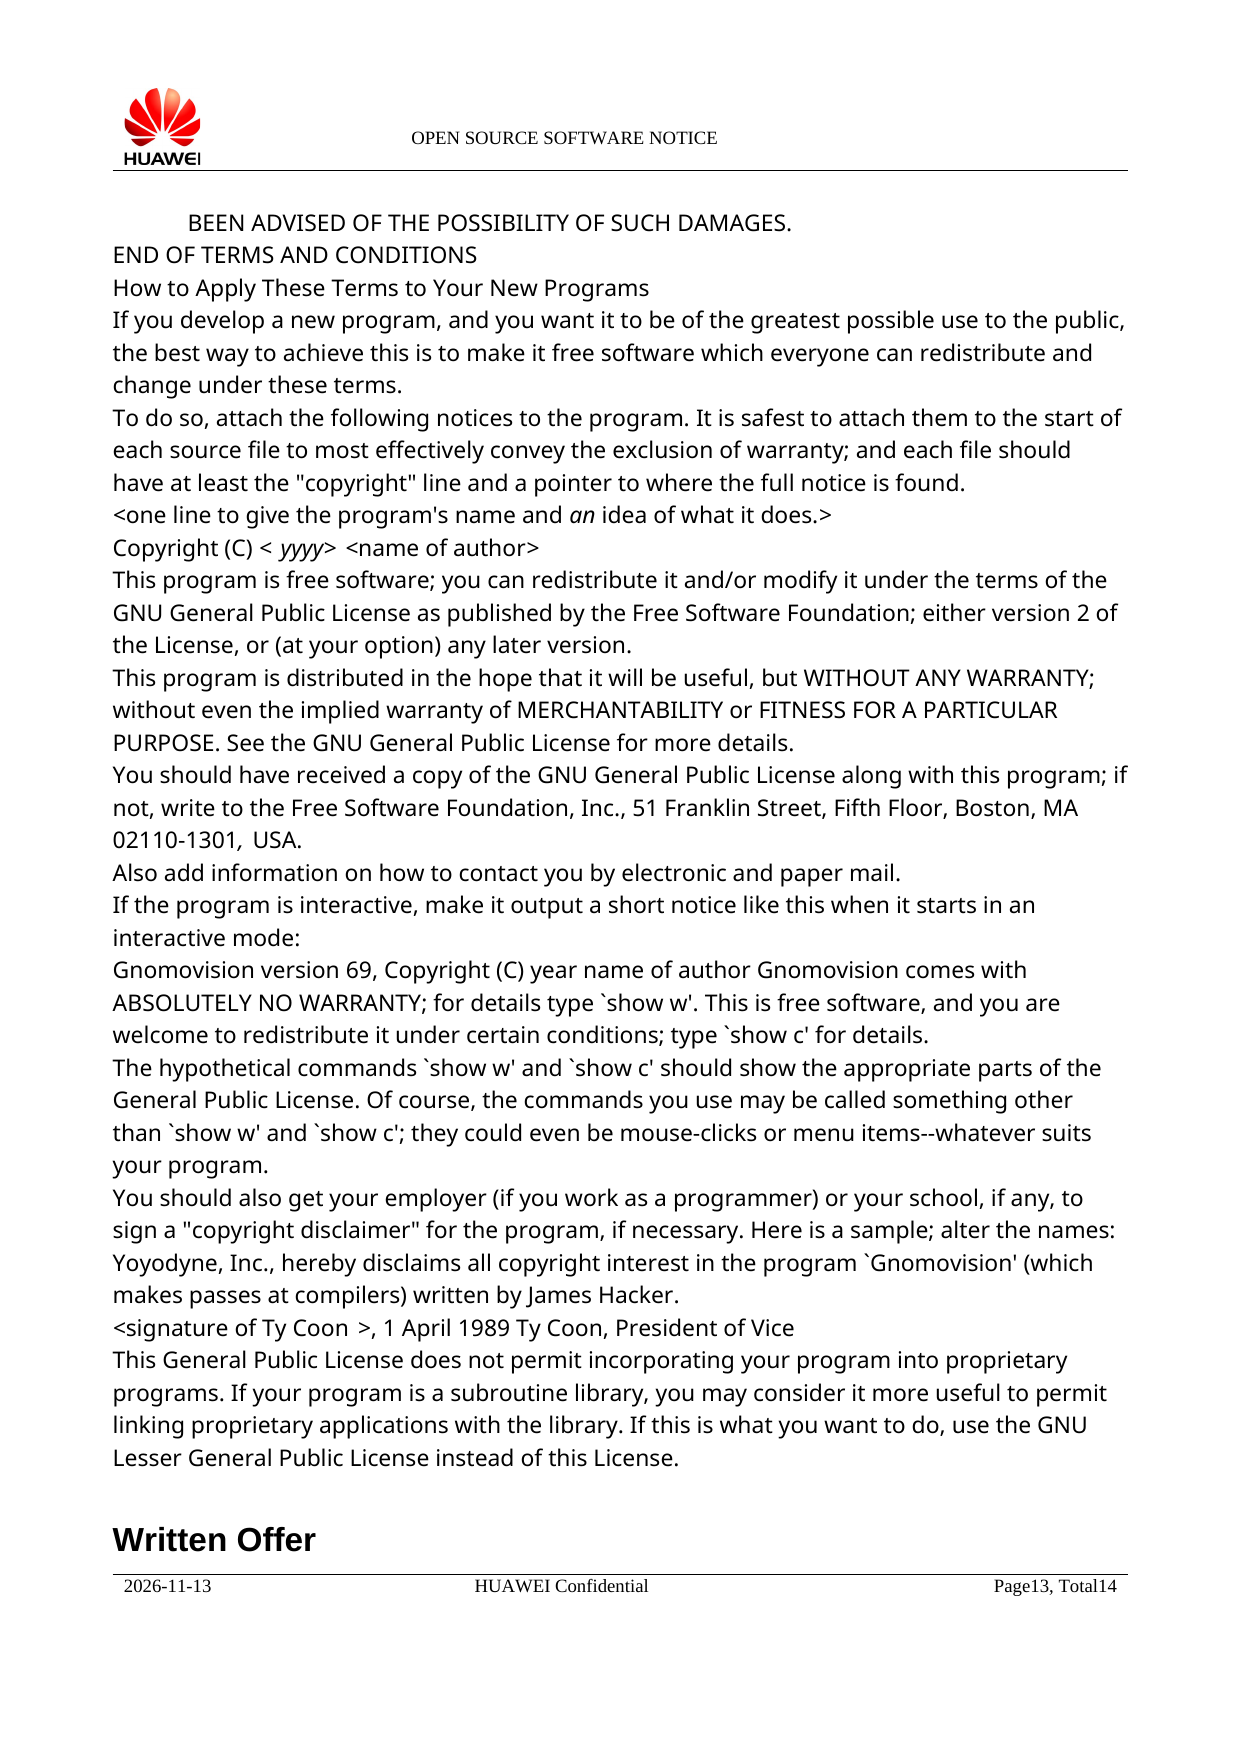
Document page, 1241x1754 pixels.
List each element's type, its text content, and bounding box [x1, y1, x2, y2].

text How to Apply These Terms to Your New Programs [112, 271, 1128, 304]
text Yoyodyne, Inc., hereby disclaims all copyright interest in the program `Gnomovision' (which makes passes at compilers) written by James Hacker. [112, 1246, 1128, 1311]
text This General Public License does not permit incorporating your program into proprietary programs. If your program is a subroutine library, you may consider it more useful to permit linking proprietary applications with the library. If this is what you want to do, use the GNU Lesser General Public License instead of this License. [112, 1344, 1128, 1474]
text Written Offer [112, 1506, 1128, 1571]
text <one line to give the program's name and an idea of what it does.> Copyright (C) < yyyy> <name of author> [112, 499, 1128, 564]
text If you develop a new program, and you want it to be of the greatest possible use to the public, the best way to achieve this is to make it free software which everyone can redistribute and change under these terms. [112, 304, 1128, 401]
text If the program is interactive, make it output a short notice like this when it starts in an interactive mode: [112, 889, 1128, 954]
text Gnomovision version 69, Copyright (C) year name of author Gnomovision comes with ABSOLUTELY NO WARRANTY; for details type `show w'. This is free software, and you are welcome to redistribute it under certain conditions; type `show c' for details. [112, 954, 1128, 1051]
text END OF TERMS AND CONDITIONS [112, 239, 1128, 271]
text Also add information on how to contact you by electronic and paper mail. [112, 856, 1128, 889]
text You should also get your employer (if you work as a programmer) or your school, if any, to sign a "copyright disclaimer" for the program, if necessary. Here is a sample; alter the names: [112, 1181, 1128, 1246]
text You should have received a copy of the GNU General Public License along with this program; if not, write to the Free Software Foundation, Inc., 51 Franklin Street, Fifth Floor, Boston, MA 02110-1301, USA. [112, 759, 1128, 856]
text To do so, attach the following notices to the program. It is safest to attach them to the start of each source file to most effectively convey the exclusion of warranty; and each file should have at least the "copyright" line and a pointer to where the full notice is found. [112, 401, 1128, 499]
text <signature of Ty Coon >, 1 April 1989 Ty Coon, President of Vice [112, 1311, 1128, 1344]
text This program is distributed in the hope that it will be useful, but WITHOUT ANY WARRANTY; without even the implied warranty of MERCHANTABILITY or FITNESS FOR A PARTICULAR PURPOSE. See the GNU General Public License for more details. [112, 661, 1128, 759]
picture [124, 88, 201, 165]
text The hypothetical commands `show w' and `show c' should show the appropriate parts of the General Public License. Of course, the commands you use may be called something other than `show w' and `show c'; they could even be mouse-clicks or menu items--whatever suits your program. [112, 1051, 1128, 1181]
text This program is free software; you can redistribute it and/or modify it under the terms of the GNU General Public License as published by the Free Software Foundation; either version 2 of the License, or (at your option) any later version. [112, 564, 1128, 661]
